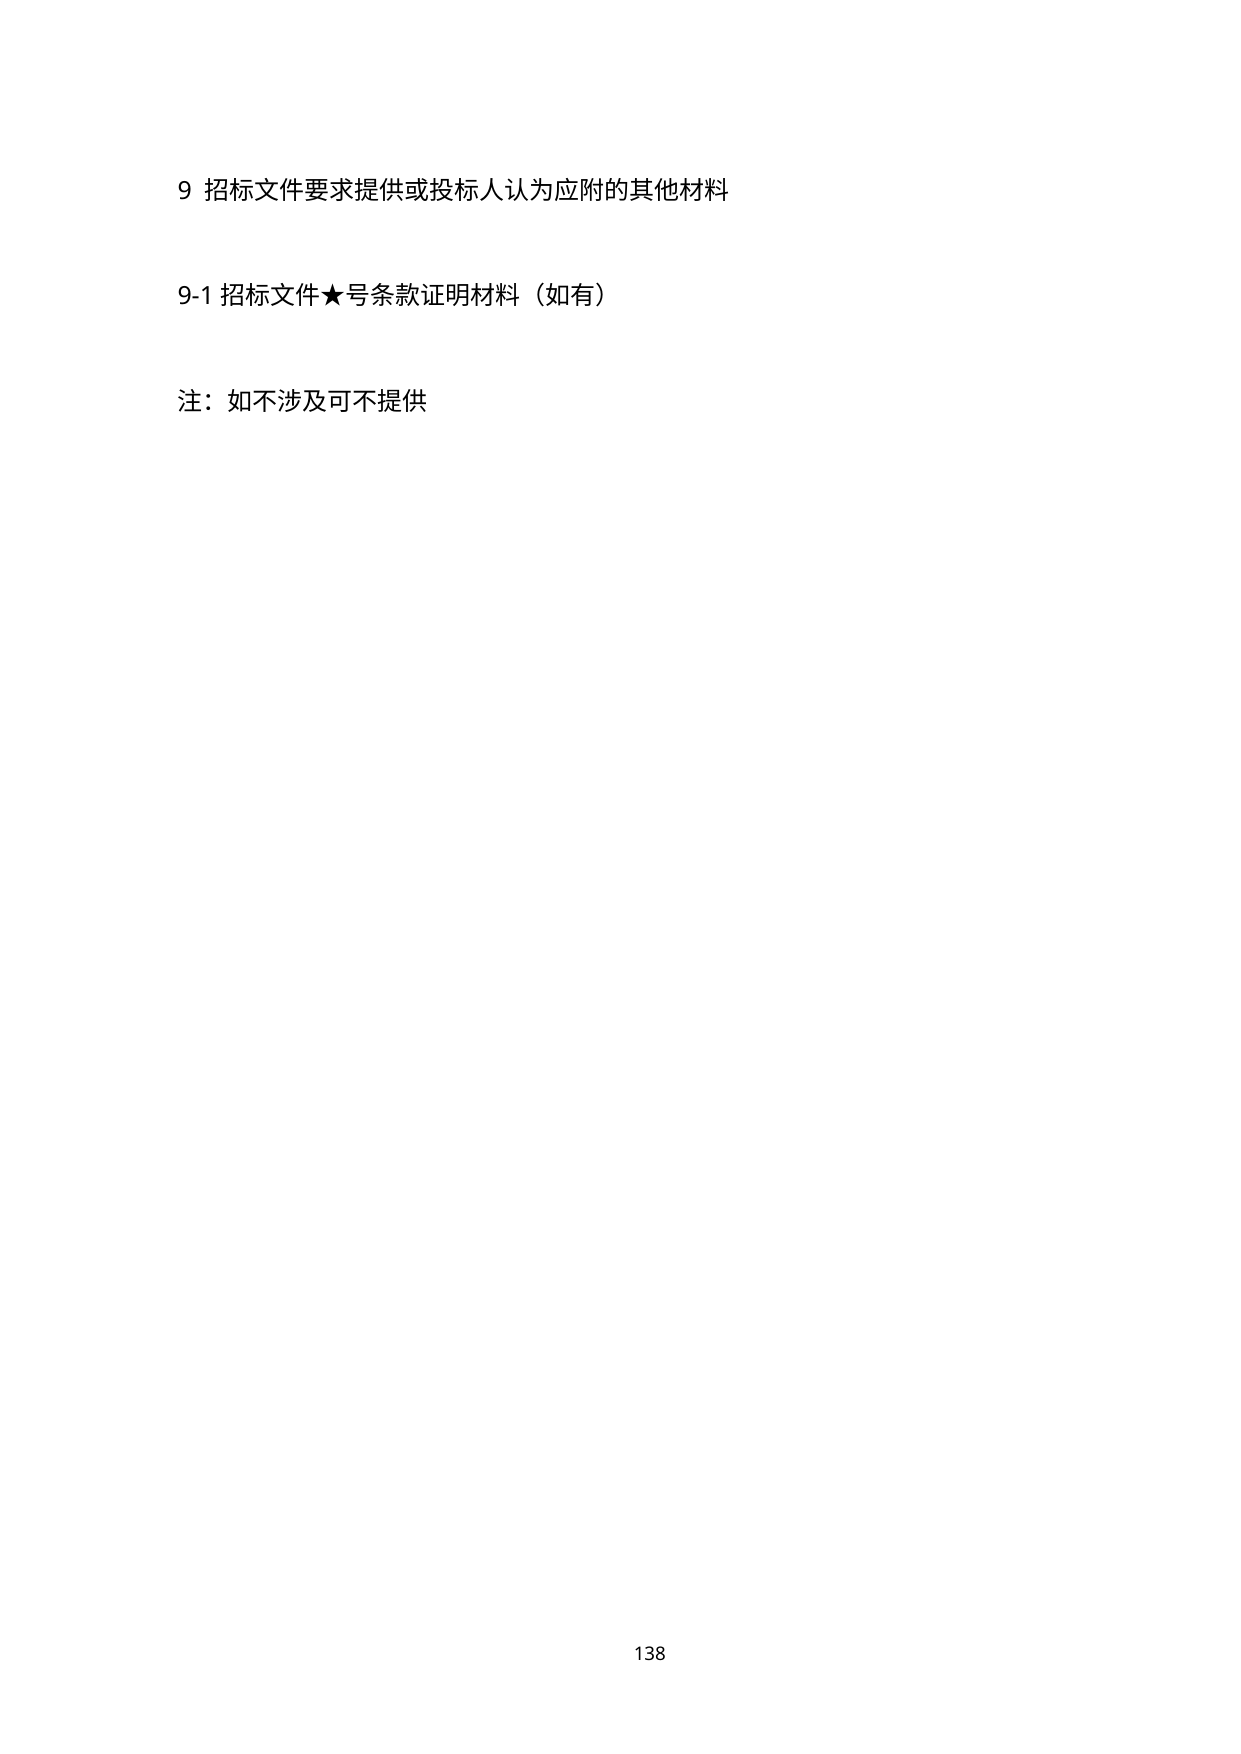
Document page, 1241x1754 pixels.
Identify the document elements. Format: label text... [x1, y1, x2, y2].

text 9 招标文件要求提供或投标人认为应附的其他材料 [177, 170, 1122, 206]
text 注：如不涉及可不提供 [177, 381, 1122, 417]
text 9-1 招标文件★号条款证明材料（如有） [177, 276, 1122, 312]
